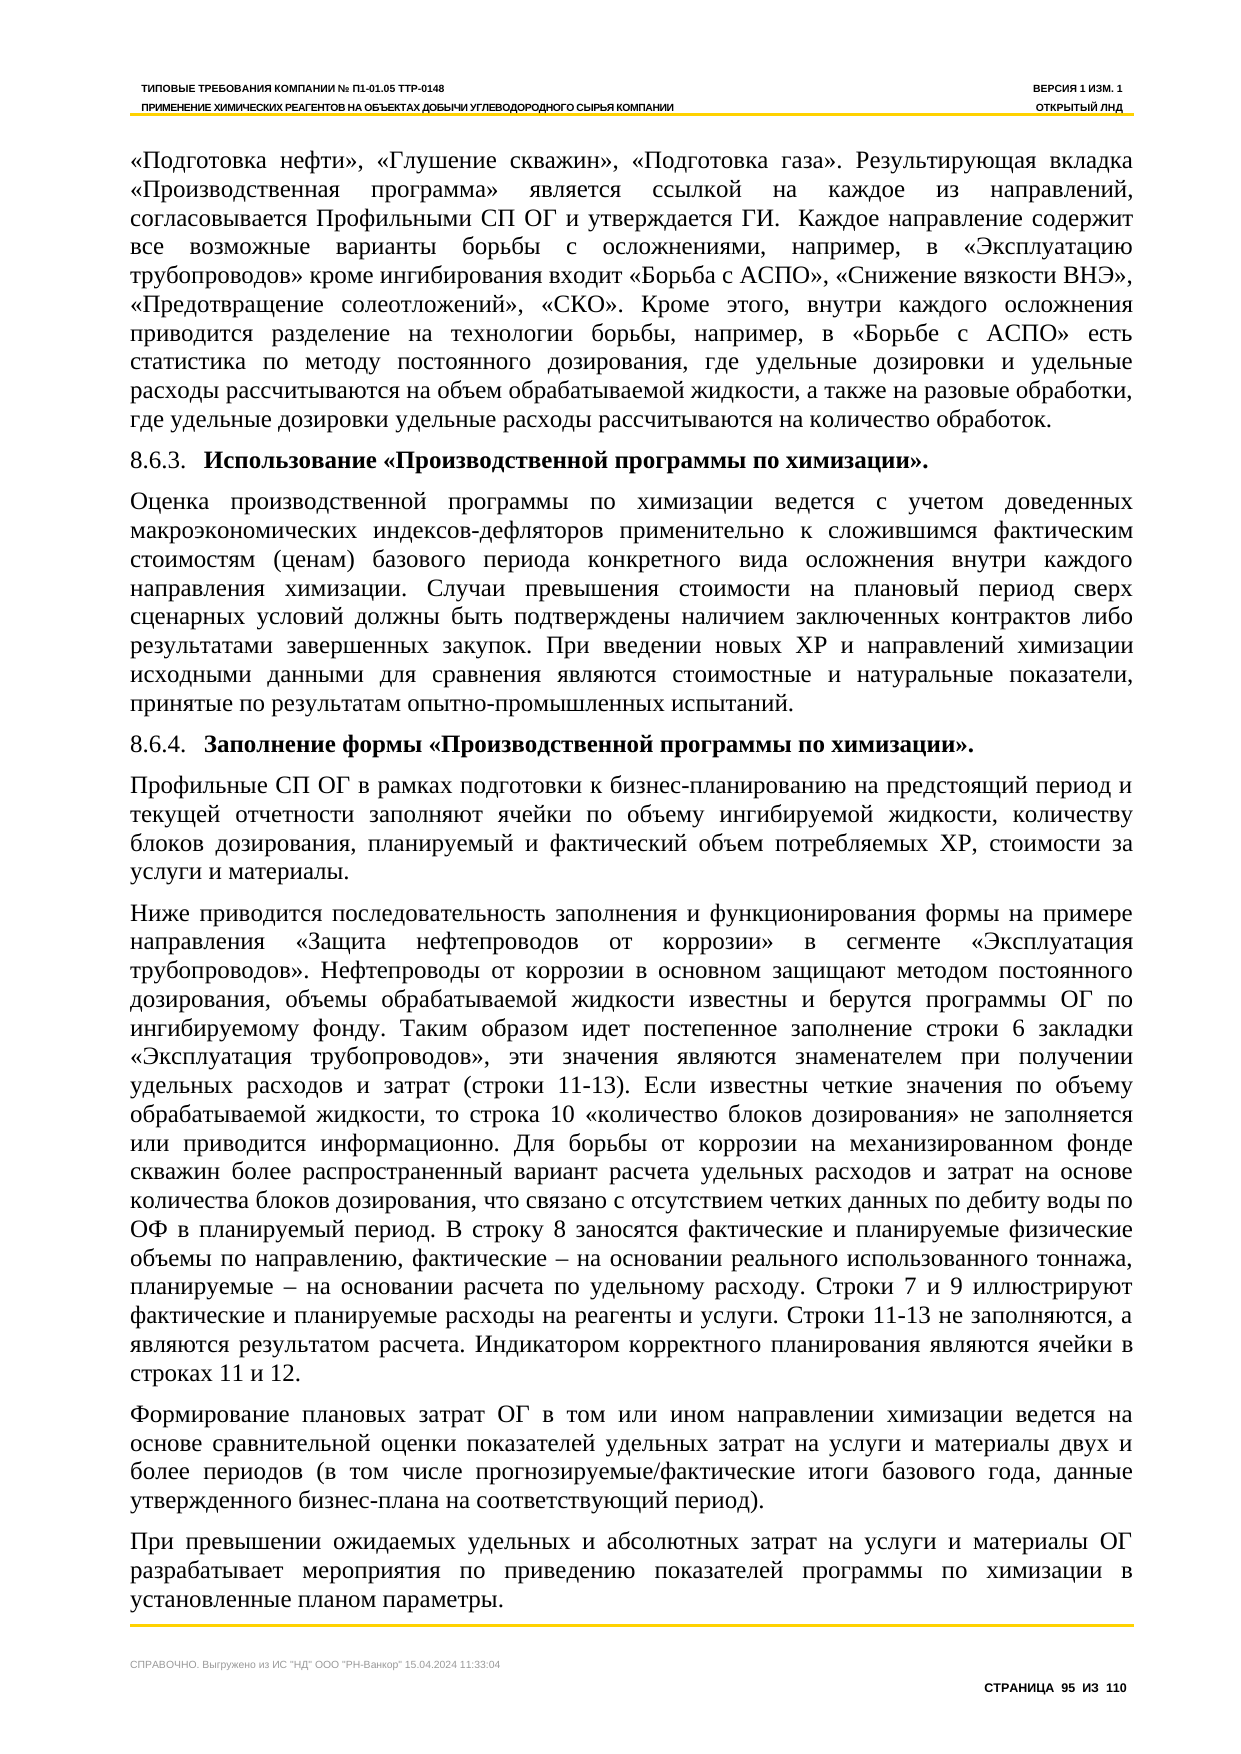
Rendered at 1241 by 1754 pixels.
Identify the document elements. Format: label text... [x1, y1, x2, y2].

text Формирование плановых затрат ОГ в том или ином направлении химизации ведется на основе сравнительной оценки показателей удельных затрат на услуги и материалы двух и более периодов (в том числе прогнозируемые/фактические итоги базового года, данные утвержденного бизнес-плана на соответствующий период). [130, 1399, 1134, 1514]
list Профильные СП ОГ в рамках подготовки к бизнес-планированию на предстоящий период и текущей отчетности заполняют ячейки по объему ингибируемой жидкости, количеству блоков дозирования, планируемый и фактический объем потребляемых ХР, стоимости за услуги и материалы. [130, 770, 1134, 885]
list Использование «Производственной программы по химизации». [130, 445, 1134, 474]
list Заполнение формы «Производственной программы по химизации». [130, 729, 1134, 758]
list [130, 145, 1134, 433]
list Ниже приводится последовательность заполнения и функционирования формы на примере направления «Защита нефтепроводов от коррозии» в сегменте «Эксплуатация трубопроводов». Нефтепроводы от коррозии в основном защищают методом постоянного дозирования, объемы обрабатываемой жидкости известны и берутся программы ОГ по ингибируемому фонду. Таким образом идет постепенное заполнение строки 6 закладки «Эксплуатация трубопроводов», эти значения являются знаменателем при получении удельных расходов и затрат (строки 11-13). Если известны четкие значения по объему обрабатываемой жидкости, то строка 10 «количество блоков дозирования» не заполняется или приводится информационно. Для борьбы от коррозии на механизированном фонде скважин более распространенный вариант расчета удельных расходов и затрат на основе количества блоков дозирования, что связано с отсутствием четких данных по дебиту воды по ОФ в планируемый период. В строку 8 заносятся фактические и планируемые физические объемы по направлению, фактические – на основании реального использованного тоннажа, планируемые – на основании расчета по удельному расходу. Строки 7 и 9 иллюстрируют фактические и планируемые расходы на реагенты и услуги. Строки 11-13 не заполняются, а являются результатом расчета. Индикатором корректного планирования являются ячейки в строках 11 и 12. [130, 898, 1134, 1386]
text Оценка производственной программы по химизации ведется с учетом доведенных макроэкономических индексов-дефляторов применительно к сложившимся фактическим стоимостям (ценам) базового периода конкретного вида осложнения внутри каждого направления химизации. Случаи превышения стоимости на плановый период сверх сценарных условий должны быть подтверждены наличием заключенных контрактов либо результатами завершенных закупок. При введении новых ХР и направлений химизации исходными данными для сравнения являются стоимостные и натуральные показатели, принятые по результатам опытно-промышленных испытаний. [130, 486, 1134, 716]
text При превышении ожидаемых удельных и абсолютных затрат на услуги и материалы ОГ разрабатывает мероприятия по приведению показателей программы по химизации в установленные планом параметры. [130, 1526, 1134, 1613]
